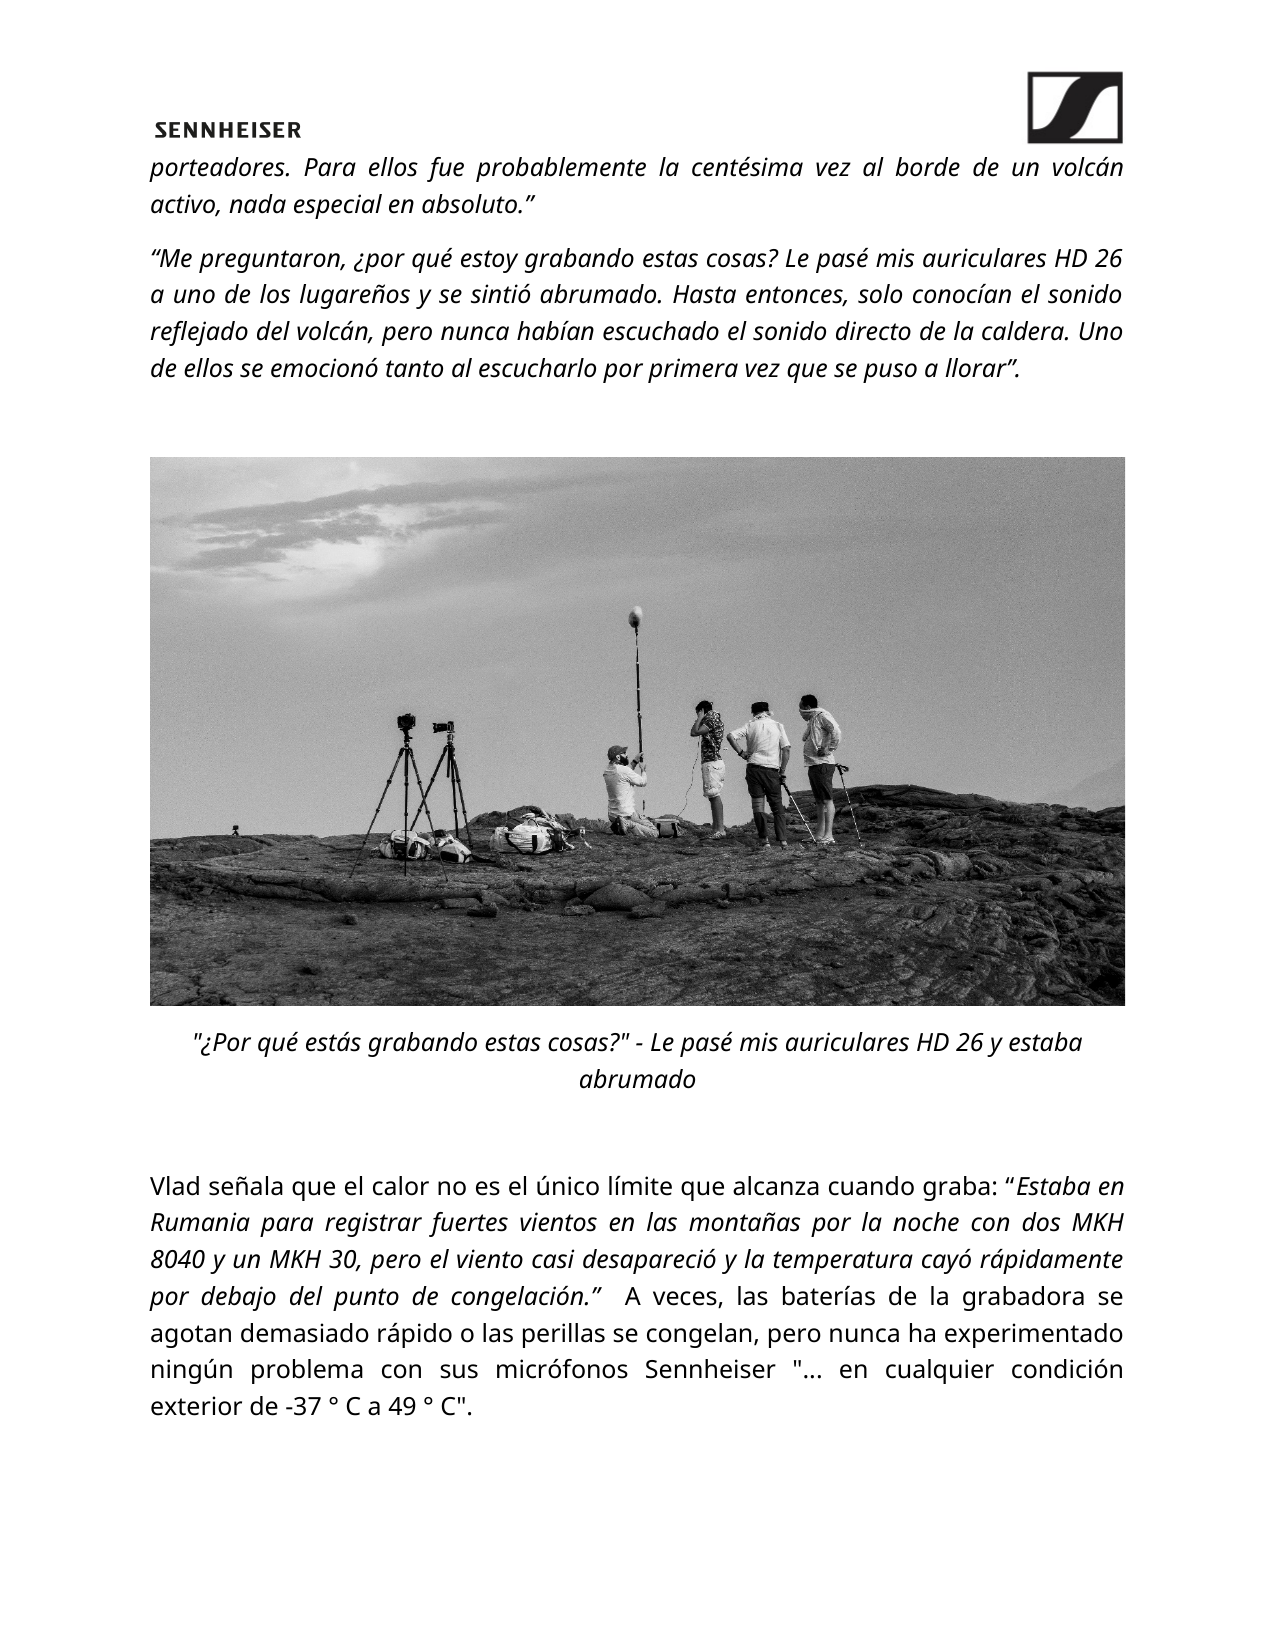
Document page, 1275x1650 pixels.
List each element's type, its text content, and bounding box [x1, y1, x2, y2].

picture [150, 457, 1125, 1006]
picture [933, 0, 1218, 215]
picture [150, 111, 306, 148]
text "¿Por qué estás grabando estas cosas?" - Le pasé mis auriculares HD 26 y estaba abrumado [150, 1025, 1125, 1096]
text “Me preguntaron, ¿por qué estoy grabando estas cosas? Le pasé mis auriculares HD 26 a uno de los lugareños y se sintió abrumado. Hasta entonces, solo conocían el sonido reflejado del volcán, pero nunca habían escuchado el sonido directo de la caldera. Uno de ellos se emocionó tanto al escucharlo por primera vez que se puso a llorar”. [150, 240, 1125, 384]
text Vlad señala que el calor no es el único límite que alcanza cuando graba: “Estaba en Rumania para registrar fuertes vientos en las montañas por la noche con dos MKH 8040 y un MKH 30, pero el viento casi desapareció y la temperatura cayó rápidamente por debajo del punto de congelación.” A veces, las baterías de la grabadora se agotan demasiado rápido o las perillas se congelan, pero nunca ha experimentado ningún problema con sus micrófonos Sennheiser "... en cualquier condición exterior de -37 ° C a 49 ° C". [150, 1168, 1125, 1423]
